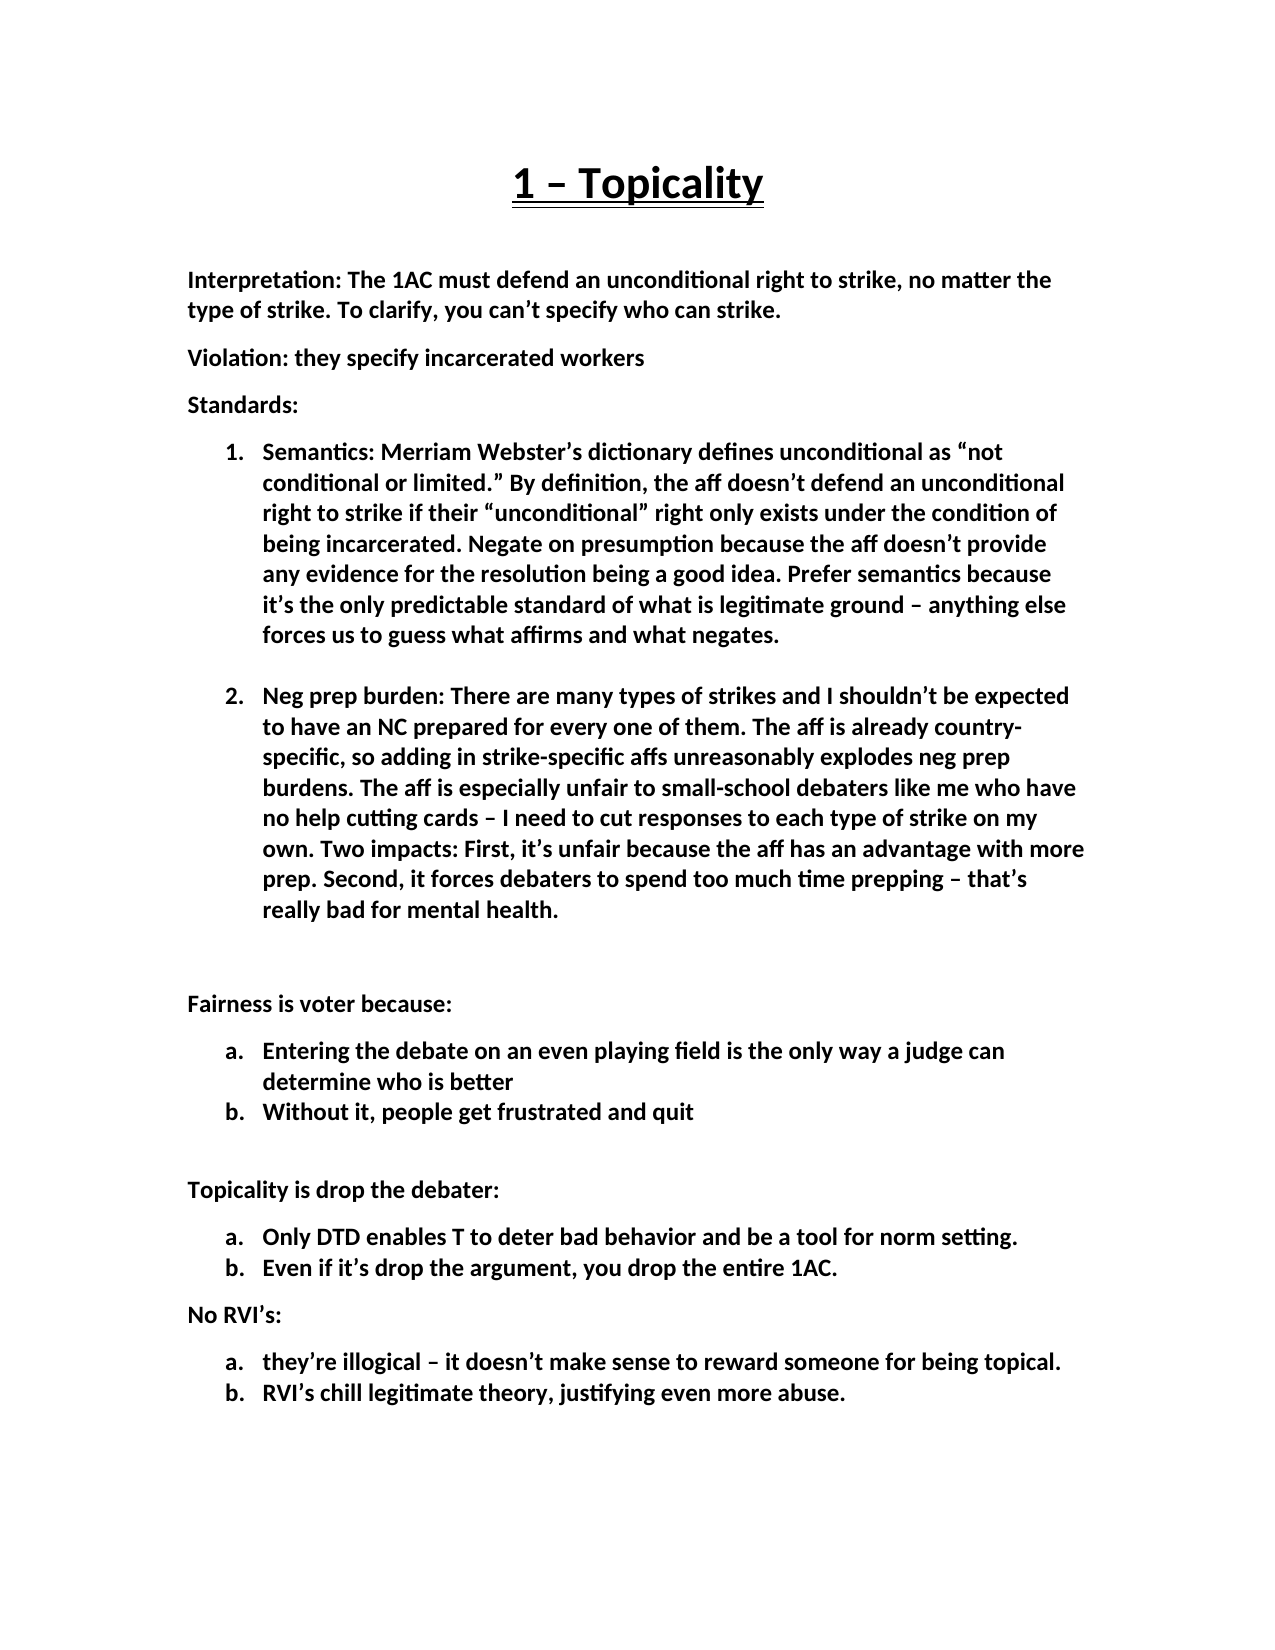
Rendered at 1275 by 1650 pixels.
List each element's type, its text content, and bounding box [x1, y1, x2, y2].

list RVI’s chill legitimate theory, justifying even more abuse. [225, 1377, 1087, 1407]
list Entering the debate on an even playing field is the only way a judge can determine who is better [225, 1036, 1087, 1097]
list Without it, people get frustrated and quit [225, 1097, 1087, 1127]
text Topicality is drop the debater: [187, 1174, 1087, 1205]
list Only DTD enables T to deter bad behavior and be a tool for norm setting. [225, 1221, 1087, 1252]
list they’re illogical – it doesn’t make sense to reward someone for being topical. [225, 1346, 1087, 1377]
text Standards: [187, 389, 1087, 419]
subtitle 1 – Topicality [187, 154, 1087, 210]
list Neg prep burden: There are many types of strikes and I shouldn’t be expected to have an NC prepared for every one of them. The aff is already country-specific, so adding in strike-specific affs unreasonably explodes neg prep burdens. The aff is especially unfair to small-school debaters like me who have no help cutting cards – I need to cut responses to each type of strike on my own. Two impacts: First, it’s unfair because the aff has an advantage with more prep. Second, it forces debaters to spend too much time prepping – that’s really bad for mental health. [225, 680, 1087, 924]
list Even if it’s drop the argument, you drop the entire 1AC. [225, 1252, 1087, 1282]
text Violation: they specify incarcerated workers [187, 342, 1087, 372]
list Semantics: Merriam Webster’s dictionary defines unconditional as “not conditional or limited.” By definition, the aff doesn’t defend an unconditional right to strike if their “unconditional” right only exists under the condition of being incarcerated. Negate on presumption because the aff doesn’t provide any evidence for the resolution being a good idea. Prefer semantics because it’s the only predictable standard of what is legitimate ground – anything else forces us to guess what affirms and what negates. [225, 436, 1087, 650]
text Fairness is voter because: [187, 988, 1087, 1019]
text Interpretation: The 1AC must defend an unconditional right to strike, no matter the type of strike. To clarify, you can’t specify who can strike. [187, 264, 1087, 325]
text No RVI’s: [187, 1299, 1087, 1330]
